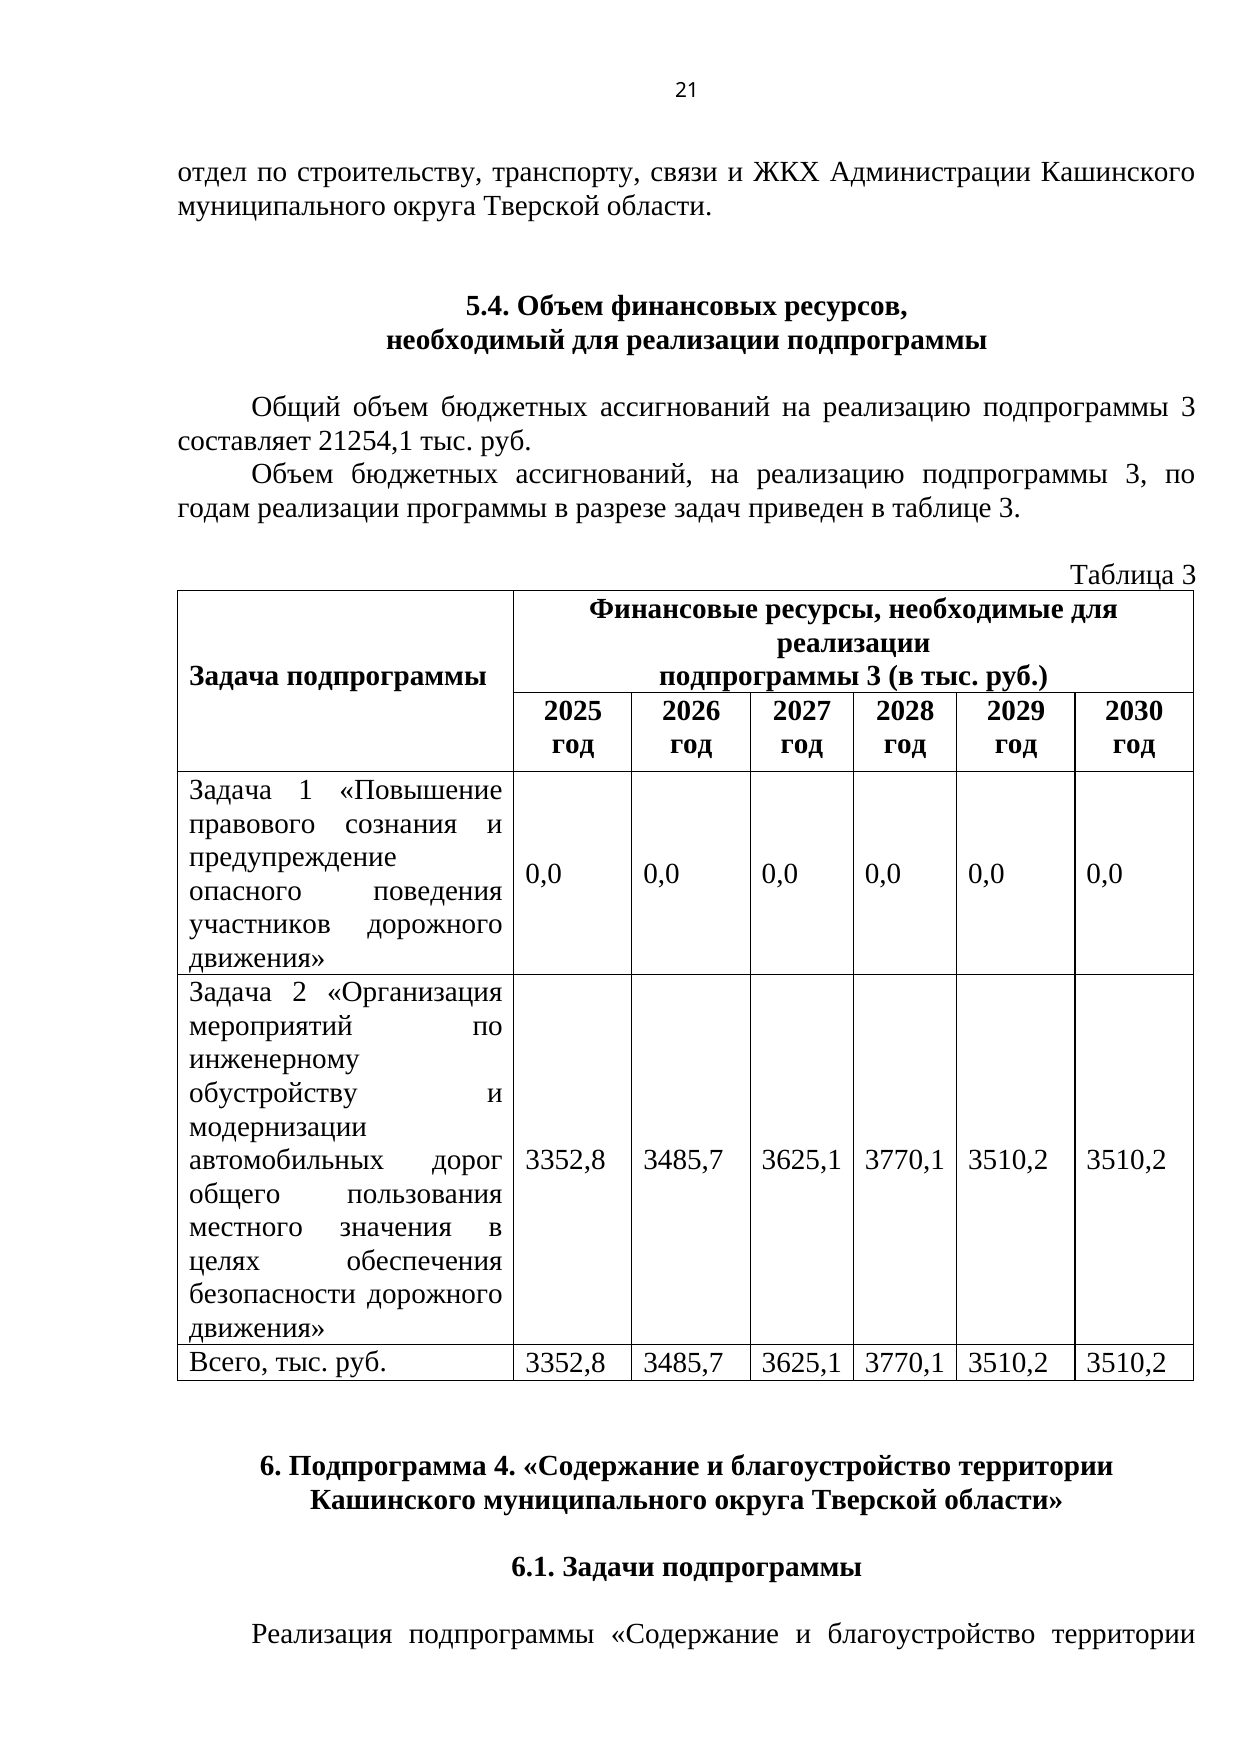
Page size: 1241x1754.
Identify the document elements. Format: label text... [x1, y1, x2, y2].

table_cell 3352,8 [514, 1345, 631, 1380]
table_cell 0,0 [514, 772, 631, 973]
table_cell 2025 год [514, 693, 631, 771]
table_cell 3352,8 [514, 975, 631, 1343]
table_cell 2026 год [632, 693, 750, 771]
table_cell 2030 год [1076, 693, 1193, 771]
table_cell 3485,7 [632, 1345, 750, 1380]
table_cell Всего, тыс. руб. [178, 1345, 513, 1380]
table_cell 3770,1 [854, 975, 956, 1343]
table_cell 3510,2 [957, 1345, 1074, 1380]
table_cell 3770,1 [854, 1345, 956, 1380]
table_cell 3510,2 [1076, 1345, 1193, 1380]
table_cell 3510,2 [1076, 975, 1193, 1343]
table_cell 2028 год [854, 693, 956, 771]
text 6.1. Задачи подпрограммы [177, 1549, 1196, 1583]
text Объем бюджетных ассигнований, на реализацию подпрограммы 3, по годам реализации программы в разрезе задач приведен в таблице 3. [177, 456, 1196, 523]
text Общий объем бюджетных ассигнований на реализацию подпрограммы 3 составляет 21254,1 тыс. руб. [177, 389, 1196, 456]
table_cell 2029 год [957, 693, 1074, 771]
text 6. Подпрограмма 4. «Содержание и благоустройство территории Кашинского муниципального округа Тверской области» [177, 1448, 1196, 1516]
text необходимый для реализации подпрограммы [177, 322, 1196, 356]
table_cell 2027 год [751, 693, 853, 771]
table_cell 0,0 [1076, 772, 1193, 973]
table_cell 3510,2 [957, 975, 1074, 1343]
table_cell 3625,1 [751, 1345, 853, 1380]
table_cell Задача 2 «Организация мероприятий по инженерному обустройству и модернизации автомобильных дорог общего пользования местного значения в целях обеспечения безопасности дорожного движения» [178, 975, 513, 1343]
table_cell 0,0 [854, 772, 956, 973]
text Таблица 3 [177, 557, 1196, 590]
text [177, 1616, 1196, 1650]
text 5.4. Объем финансовых ресурсов, [177, 288, 1196, 322]
table_cell 0,0 [957, 772, 1074, 973]
table_cell 0,0 [751, 772, 853, 973]
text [177, 154, 1196, 221]
table_cell Задача 1 «Повышение правового сознания и предупреждение опасного поведения участников дорожного движения» [178, 772, 513, 973]
table_header Задача подпрограммы [178, 591, 513, 771]
table_cell 3485,7 [632, 975, 750, 1343]
table_cell 3625,1 [751, 975, 853, 1343]
table_cell 0,0 [632, 772, 750, 973]
table_header Финансовые ресурсы, необходимые для реализации подпрограммы 3 (в тыс. руб.) [514, 591, 1193, 692]
